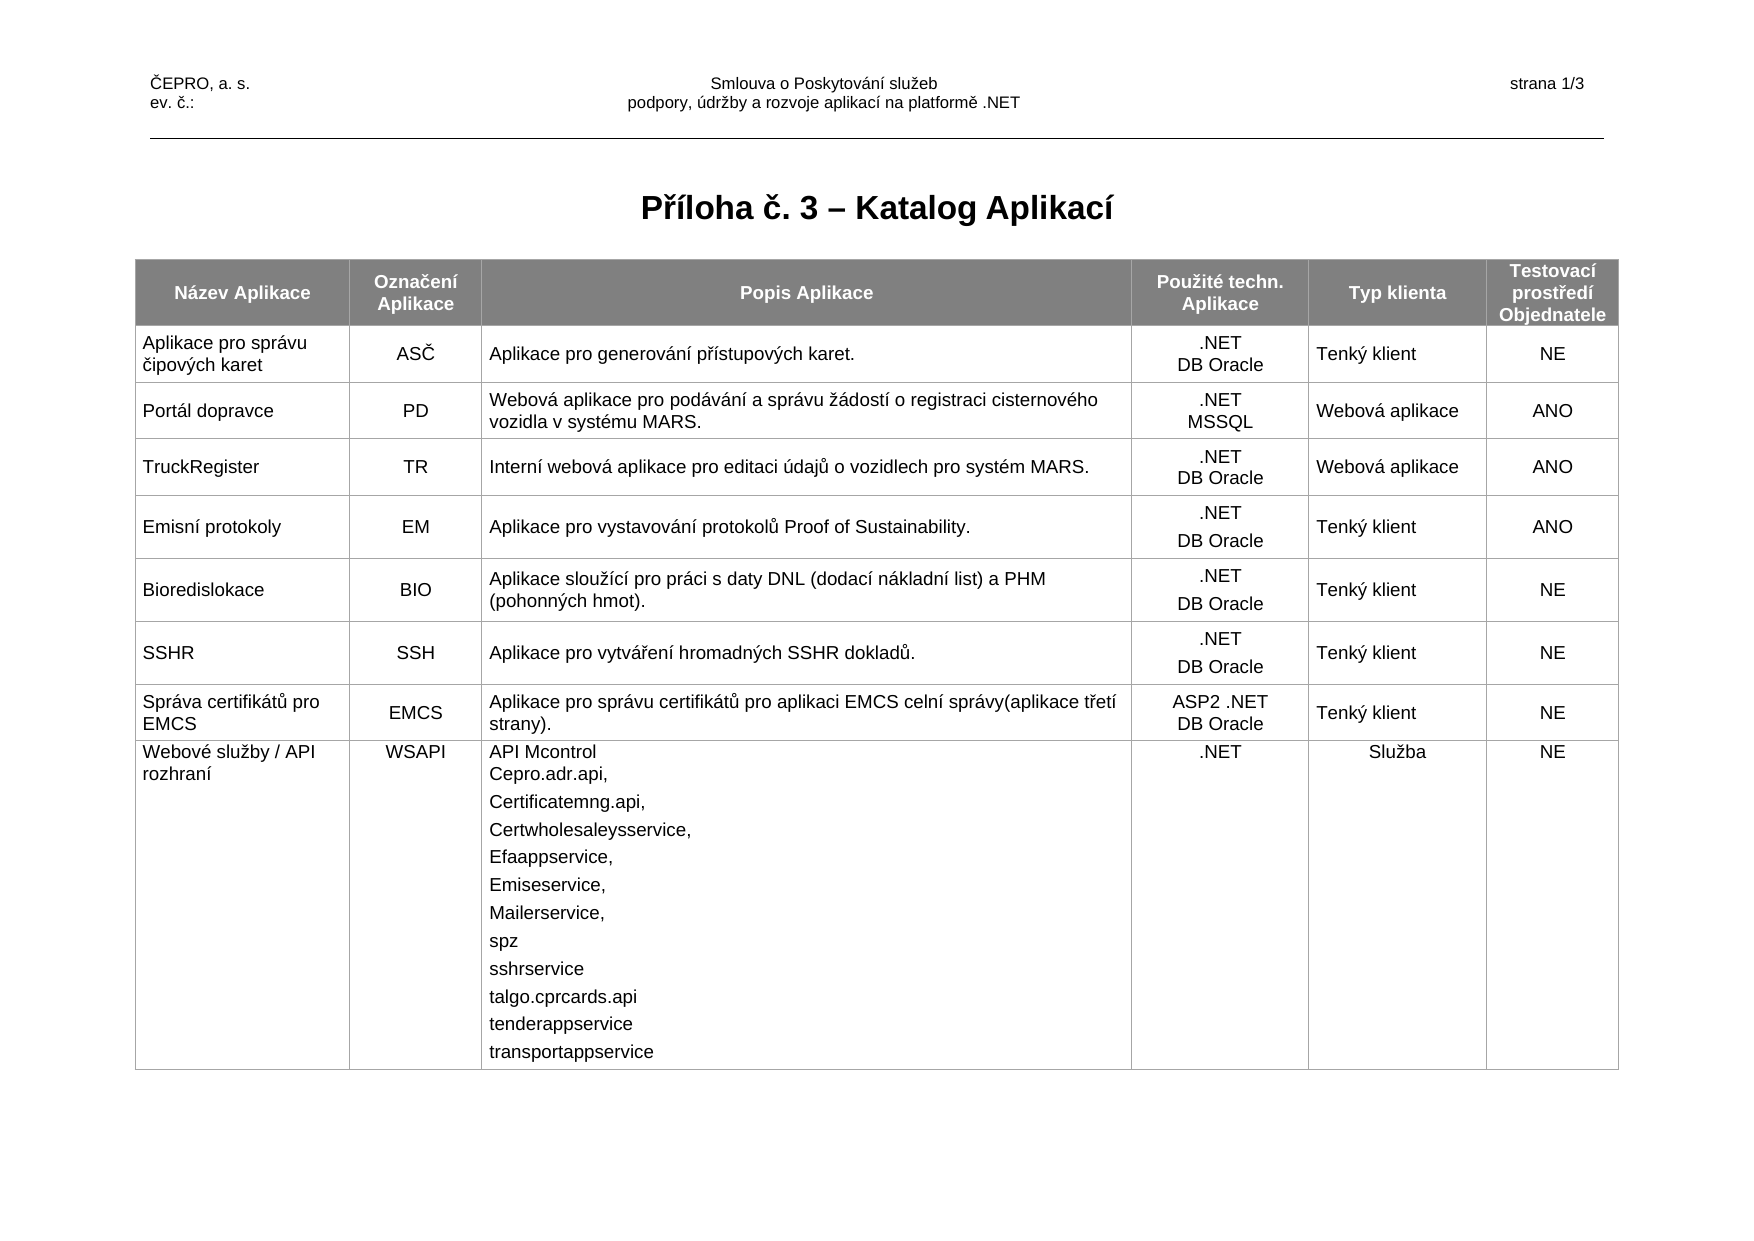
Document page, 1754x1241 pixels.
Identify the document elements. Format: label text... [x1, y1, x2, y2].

table_cell SSH [350, 622, 481, 684]
table_cell Aplikace pro vytváření hromadných SSHR dokladů. [482, 622, 1131, 684]
table_cell NE [1487, 741, 1618, 1069]
table_cell Aplikace sloužící pro práci s daty DNL (dodací nákladní list) a PHM (pohonných hmot). [482, 559, 1131, 621]
table_cell SSHR [136, 622, 349, 684]
table_cell PD [350, 383, 481, 438]
table_cell Webová aplikace [1309, 439, 1486, 495]
table_cell Tenký klient [1309, 559, 1486, 621]
table_header Název Aplikace [136, 260, 349, 325]
table_cell WSAPI [350, 741, 481, 1069]
table_cell ASP2 .NET DB Oracle [1132, 685, 1308, 740]
table_cell ANO [1487, 496, 1618, 558]
table_cell NE [1487, 326, 1618, 382]
table_header Použité techn. Aplikace [1132, 260, 1308, 325]
table_cell Tenký klient [1309, 496, 1486, 558]
table_cell Webové služby / API rozhraní [136, 741, 349, 1069]
table_cell Tenký klient [1309, 685, 1486, 740]
table_cell TR [350, 439, 481, 495]
table_header Označení Aplikace [350, 260, 481, 325]
table_cell ANO [1487, 383, 1618, 438]
table_header Typ klienta [1309, 260, 1486, 325]
table_cell .NET MSSQL [1132, 383, 1308, 438]
table_cell ASČ [350, 326, 481, 382]
table_cell Služba [1309, 741, 1486, 1069]
table_cell NE [1487, 559, 1618, 621]
table_cell .NET DB Oracle [1132, 496, 1308, 558]
table_cell .NET DB Oracle [1132, 326, 1308, 382]
table_cell TruckRegister [136, 439, 349, 495]
table_cell Tenký klient [1309, 326, 1486, 382]
table_cell Aplikace pro správu certifikátů pro aplikaci EMCS celní správy(aplikace třetí strany). [482, 685, 1131, 740]
table_cell NE [1487, 622, 1618, 684]
table_cell .NET DB Oracle [1132, 559, 1308, 621]
table_cell EM [350, 496, 481, 558]
subtitle Příloha č. 3 – Katalog Aplikací [150, 188, 1604, 227]
table_cell .NET [1132, 741, 1308, 1069]
table_cell Bioredislokace [136, 559, 349, 621]
table_cell Aplikace pro správu čipových karet [136, 326, 349, 382]
table_cell BIO [350, 559, 481, 621]
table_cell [482, 741, 1131, 1069]
table_header Testovací prostředí Objednatele [1487, 260, 1618, 325]
table_cell Aplikace pro generování přístupových karet. [482, 326, 1131, 382]
table_cell .NET DB Oracle [1132, 622, 1308, 684]
table_cell Interní webová aplikace pro editaci údajů o vozidlech pro systém MARS. [482, 439, 1131, 495]
table_cell Webová aplikace pro podávání a správu žádostí o registraci cisternového vozidla v systému MARS. [482, 383, 1131, 438]
table_cell EMCS [350, 685, 481, 740]
table_cell ANO [1487, 439, 1618, 495]
table_cell Aplikace pro vystavování protokolů Proof of Sustainability. [482, 496, 1131, 558]
table_header Popis Aplikace [482, 260, 1131, 325]
table_cell Webová aplikace [1309, 383, 1486, 438]
table_cell .NET DB Oracle [1132, 439, 1308, 495]
table_cell Emisní protokoly [136, 496, 349, 558]
table_cell NE [1487, 685, 1618, 740]
table_cell Portál dopravce [136, 383, 349, 438]
table_cell Tenký klient [1309, 622, 1486, 684]
table_cell Správa certifikátů pro EMCS [136, 685, 349, 740]
